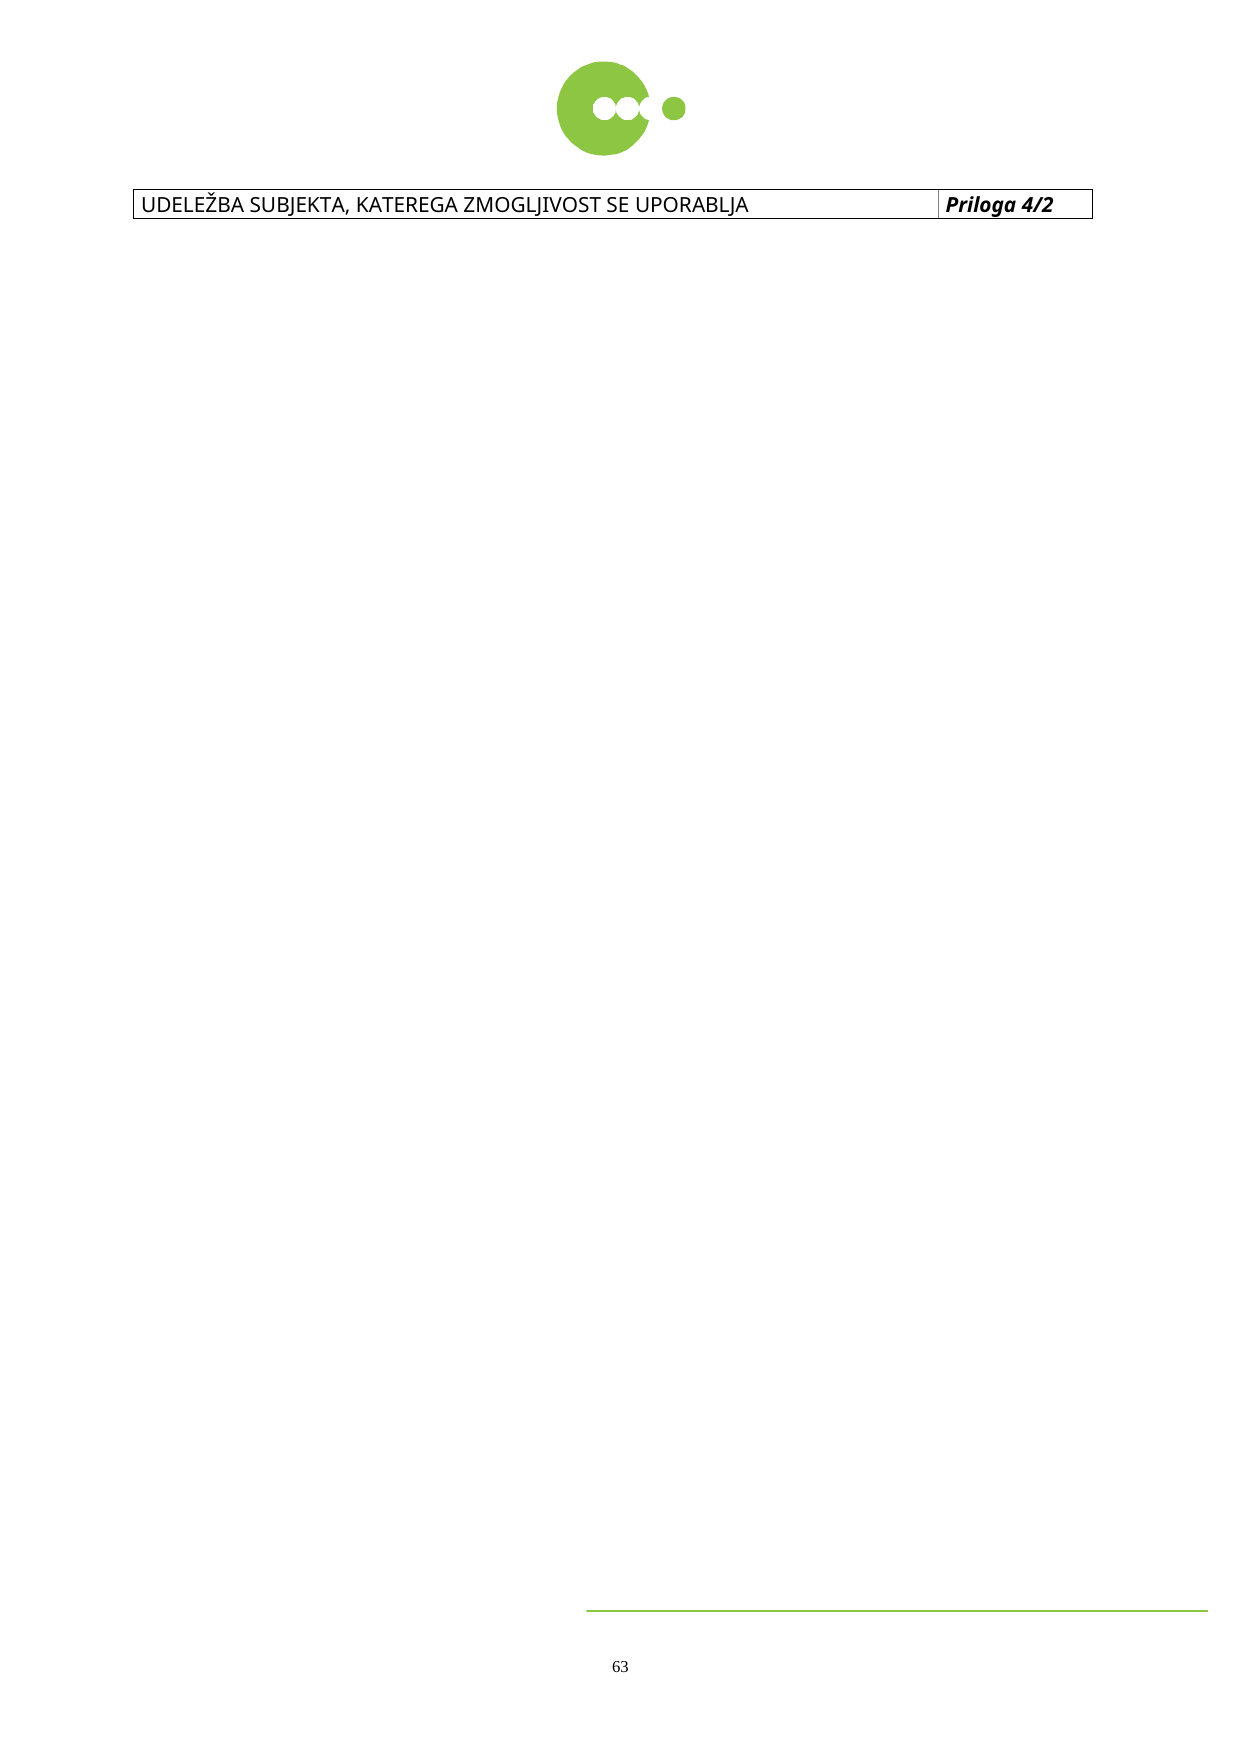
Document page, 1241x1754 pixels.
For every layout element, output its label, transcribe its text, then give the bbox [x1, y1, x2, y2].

table_header Priloga 4/2 [939, 190, 1092, 218]
table_header UDELEŽBA SUBJEKTA, KATEREGA ZMOGLJIVOST SE UPORABLJA [134, 190, 938, 218]
